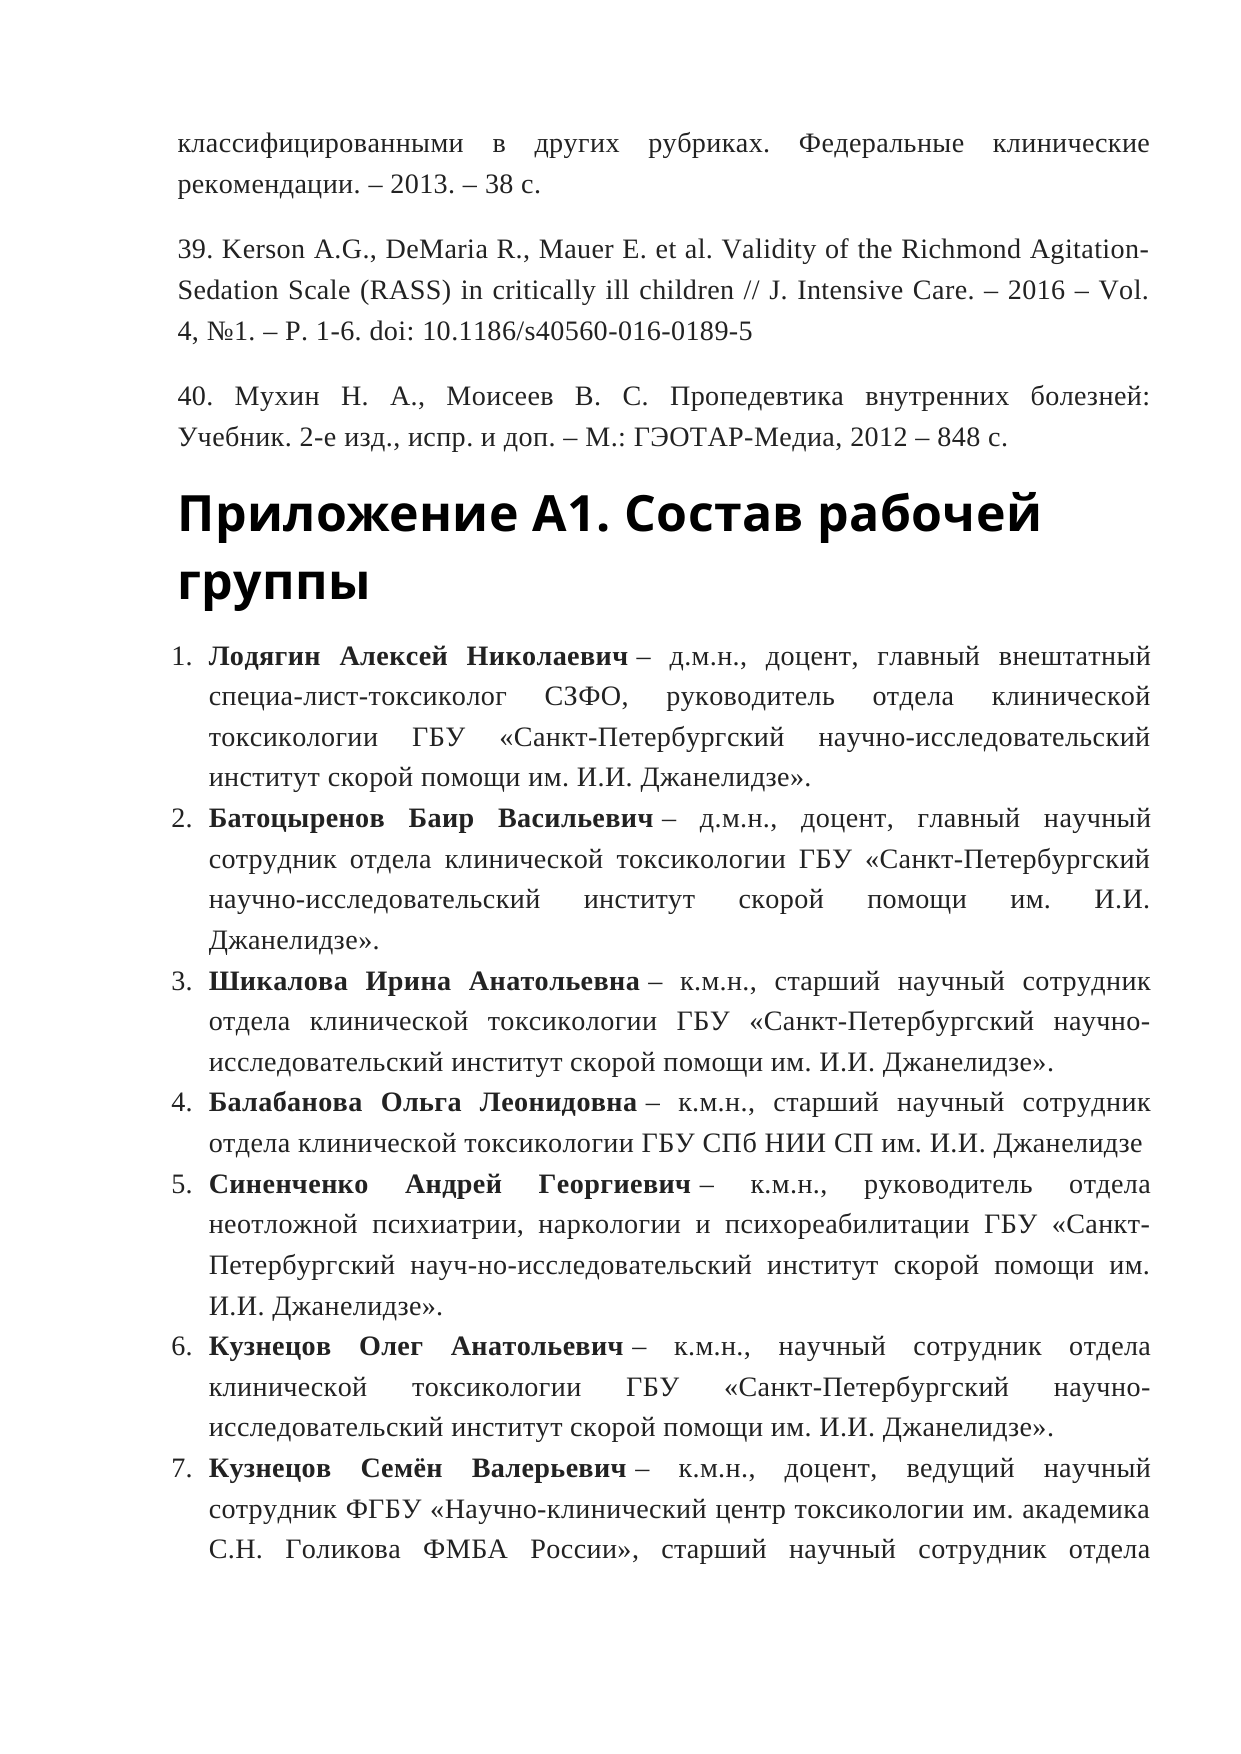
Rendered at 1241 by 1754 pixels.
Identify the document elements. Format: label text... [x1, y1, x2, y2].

list Синенченко Андрей Георгиевич – к.м.н., руководитель отдела неотложной психиатрии, наркологии и психореабилитации ГБУ «Санкт-Петербургский науч-но-исследовательский институт скорой помощи им. И.И. Джанелидзе». [171, 1158, 1152, 1321]
list Кузнецов Олег Анатольевич – к.м.н., научный сотрудник отдела клинической токсикологии ГБУ «Санкт-Петербургский научно-исследовательский институт скорой помощи им. И.И. Джанелидзе». [171, 1321, 1152, 1443]
text 39. Kerson A.G., DeMaria R., Mauer E. et al. Validity of the Richmond Agitation-Sedation Scale (RASS) in critically ill children // J. Intensive Care. – 2016 – Vol. 4, №1. – P. 1-6. doi: 10.1186/s40560-016-0189-5 [177, 224, 1152, 346]
text Приложение А1. Состав рабочей группы [177, 477, 1152, 614]
list Балабанова Ольга Леонидовна – к.м.н., старший научный сотрудник отдела клинической токсикологии ГБУ СПб НИИ СП им. И.И. Джанелидзе [171, 1077, 1152, 1158]
list Батоцыренов Баир Васильевич – д.м.н., доцент, главный научный сотрудник отдела клинической токсикологии ГБУ «Санкт-Петербургский научно-исследовательский институт скорой помощи им. И.И. Джанелидзе». [171, 793, 1152, 955]
list Лодягин Алексей Николаевич – д.м.н., доцент, главный внештатный специа-лист-токсиколог СЗФО, руководитель отдела клинической токсикологии ГБУ «Санкт-Петербургский научно-исследовательский институт скорой помощи им. И.И. Джанелидзе». [171, 630, 1152, 793]
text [177, 118, 1152, 199]
list Шикалова Ирина Анатольевна – к.м.н., старший научный сотрудник отдела клинической токсикологии ГБУ «Санкт-Петербургский научно-исследовательский институт скорой помощи им. И.И. Джанелидзе». [171, 955, 1152, 1077]
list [171, 1443, 1152, 1565]
text 40. Мухин Н. А., Моисеев В. С. Пропедевтика внутренних болезней: Учебник. 2-е изд., испр. и доп. – М.: ГЭОТАР-Медиа, 2012 – 848 с. [177, 371, 1152, 452]
